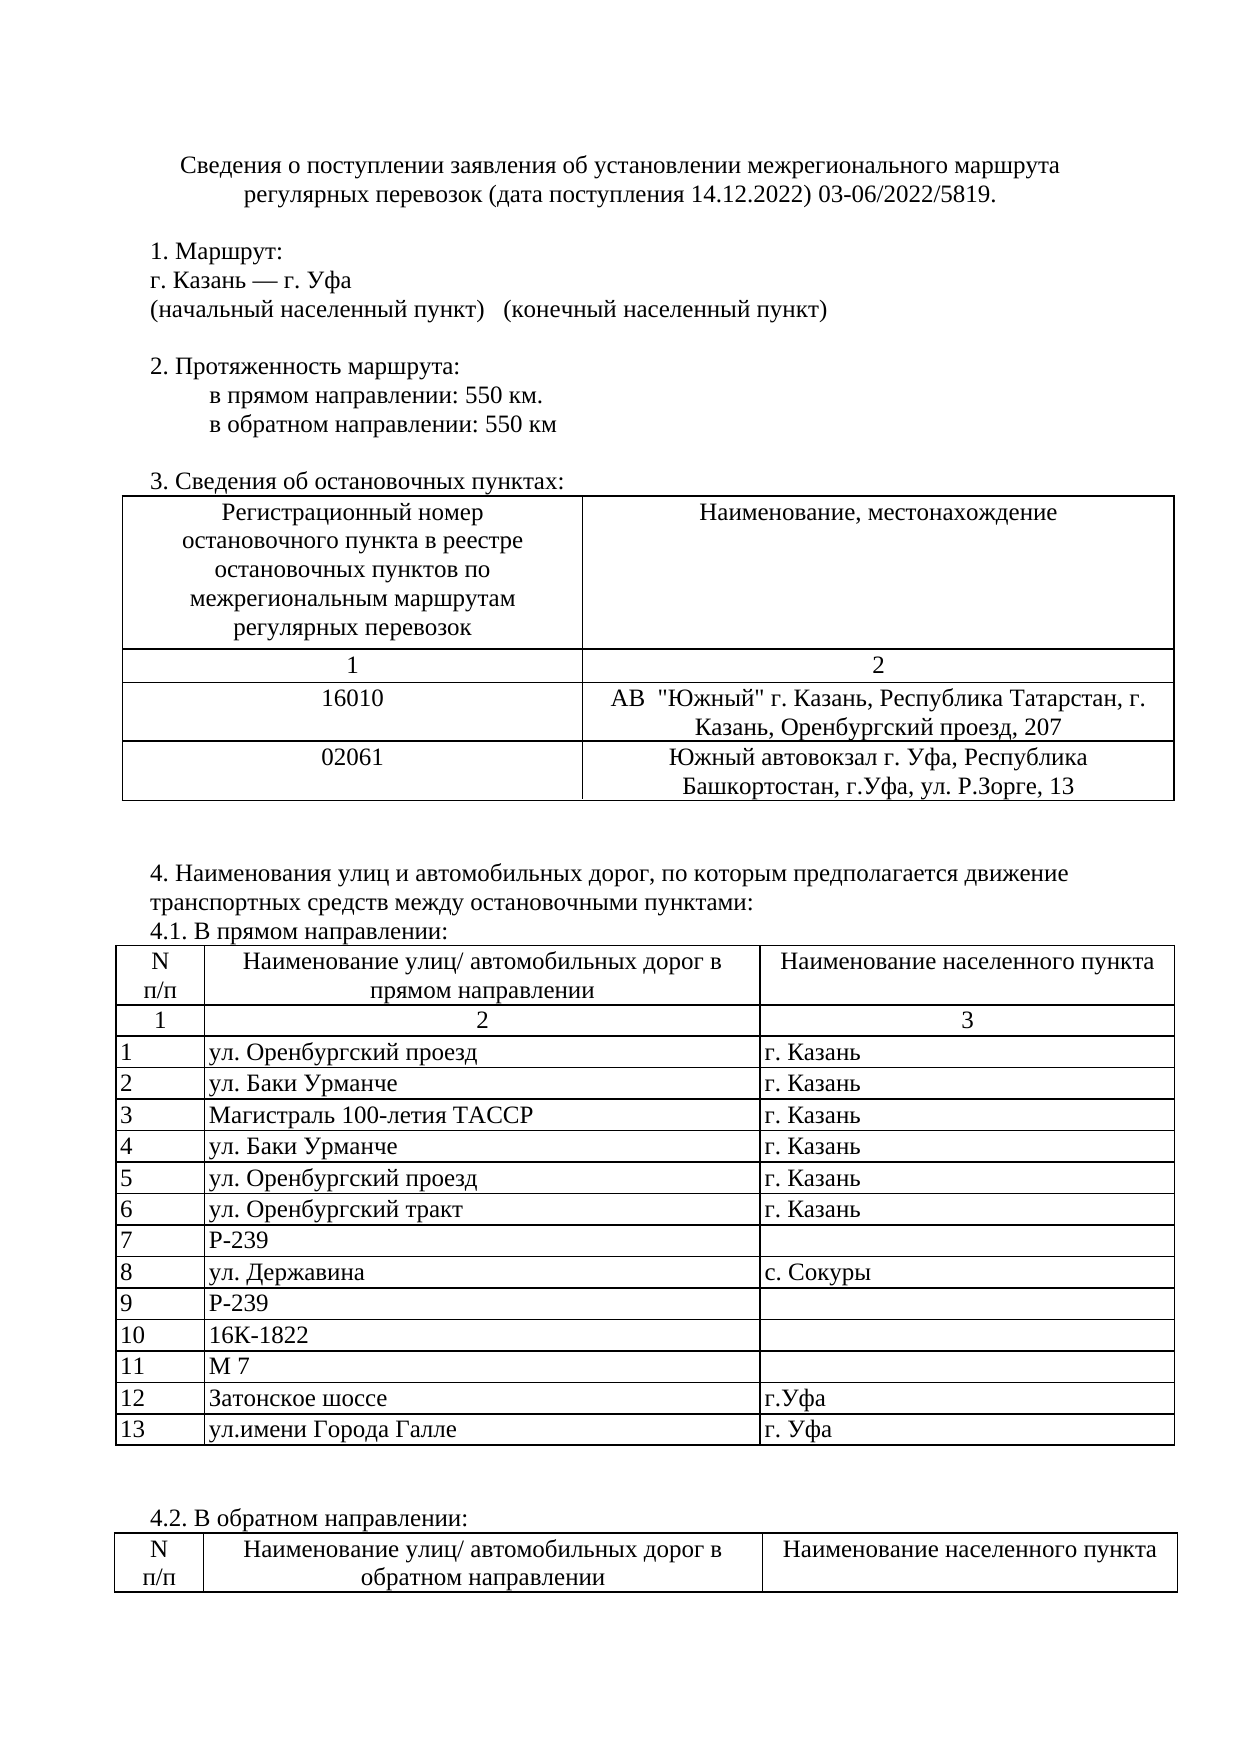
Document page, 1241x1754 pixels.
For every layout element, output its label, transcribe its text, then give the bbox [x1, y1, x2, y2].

table_cell 4 [117, 1131, 204, 1161]
text г. Казань — г. Уфа [150, 265, 1090, 294]
table_cell г. Казань [761, 1131, 1174, 1161]
table_cell ул. Державина [205, 1257, 759, 1287]
table_cell 9 [117, 1289, 204, 1318]
table_cell г.Уфа [761, 1383, 1174, 1413]
table_cell [761, 1289, 1174, 1318]
table_header N п/п [115, 1534, 203, 1591]
table_cell [761, 1352, 1174, 1381]
text 4. Наименования улиц и автомобильных дорог, по которым предполагается движение транспортных средств между остановочными пунктами: [150, 858, 1090, 916]
table_cell 16К-1822 [205, 1320, 759, 1350]
table_header Наименование населенного пункта [761, 946, 1174, 1004]
table_cell 2 [205, 1006, 759, 1035]
table_cell [761, 1320, 1174, 1350]
table_cell 3 [761, 1006, 1174, 1035]
text 4.1. В прямом направлении: [150, 916, 1090, 945]
table_cell 12 [117, 1383, 204, 1413]
table_cell г. Казань [761, 1037, 1174, 1067]
table_cell 16010 [123, 683, 582, 740]
table_cell Р-239 [205, 1289, 759, 1318]
table_cell ул. Оренбургский проезд [205, 1037, 759, 1067]
table_cell Затонское шоссе [205, 1383, 759, 1413]
table_cell ул. Баки Урманче [205, 1068, 759, 1098]
table_header Регистрационный номер остановочного пункта в реестре остановочных пунктов по межрегиональным маршрутам регулярных перевозок [123, 497, 582, 648]
text 1. Маршрут: [150, 236, 1090, 265]
table_cell 13 [117, 1415, 204, 1444]
table_cell г. Казань [761, 1100, 1174, 1130]
table_cell ул.имени Города Галле [205, 1415, 759, 1444]
table_cell 2 [583, 650, 1173, 681]
table_cell 1 [117, 1006, 204, 1035]
table_header N п/п [117, 946, 204, 1004]
table_cell 1 [117, 1037, 204, 1067]
text в прямом направлении: 550 км. [150, 380, 1090, 409]
table_cell 2 [117, 1068, 204, 1098]
table_cell г. Казань [761, 1163, 1174, 1193]
text 4.2. В обратном направлении: [150, 1503, 1090, 1532]
table_cell Р-239 [205, 1226, 759, 1256]
table_cell 10 [117, 1320, 204, 1350]
table_cell Южный автовокзал г. Уфа, Республика Башкортостан, г.Уфа, ул. Р.Зорге, 13 [583, 742, 1173, 799]
table_cell АВ "Южный" г. Казань, Республика Татарстан, г. Казань, Оренбургский проезд, 207 [583, 683, 1173, 740]
table_cell 02061 [123, 742, 582, 799]
table_header Наименование улиц/ автомобильных дорог в прямом направлении [205, 946, 759, 1004]
table_cell ул. Оренбургский тракт [205, 1194, 759, 1224]
text 3. Сведения об остановочных пунктах: [150, 466, 1090, 495]
table_cell 8 [117, 1257, 204, 1287]
table_cell [761, 1226, 1174, 1256]
table_cell 3 [117, 1100, 204, 1130]
text (начальный населенный пункт) (конечный населенный пункт) [150, 294, 1090, 322]
table_cell ул. Оренбургский проезд [205, 1163, 759, 1193]
table_cell 11 [117, 1352, 204, 1381]
table_cell 1 [123, 650, 582, 681]
table_cell ул. Баки Урманче [205, 1131, 759, 1161]
table_header Наименование населенного пункта [763, 1534, 1177, 1591]
table_cell с. Сокуры [761, 1257, 1174, 1287]
text 2. Протяженность маршрута: [150, 351, 1090, 380]
table_cell 7 [117, 1226, 204, 1256]
table_cell Магистраль 100-летия ТАССР [205, 1100, 759, 1130]
table_cell М 7 [205, 1352, 759, 1381]
table_cell 6 [117, 1194, 204, 1224]
text в обратном направлении: 550 км [150, 409, 1090, 437]
table_header Наименование, местонахождение [583, 497, 1173, 648]
table_cell г. Казань [761, 1194, 1174, 1224]
table_header Наименование улиц/ автомобильных дорог в обратном направлении [204, 1534, 762, 1591]
table_cell г. Казань [761, 1068, 1174, 1098]
text Сведения о поступлении заявления об установлении межрегионального маршрута регулярных перевозок (дата поступления 14.12.2022) 03-06/2022/5819. [150, 150, 1090, 207]
table_cell г. Уфа [761, 1415, 1174, 1444]
table_cell 5 [117, 1163, 204, 1193]
